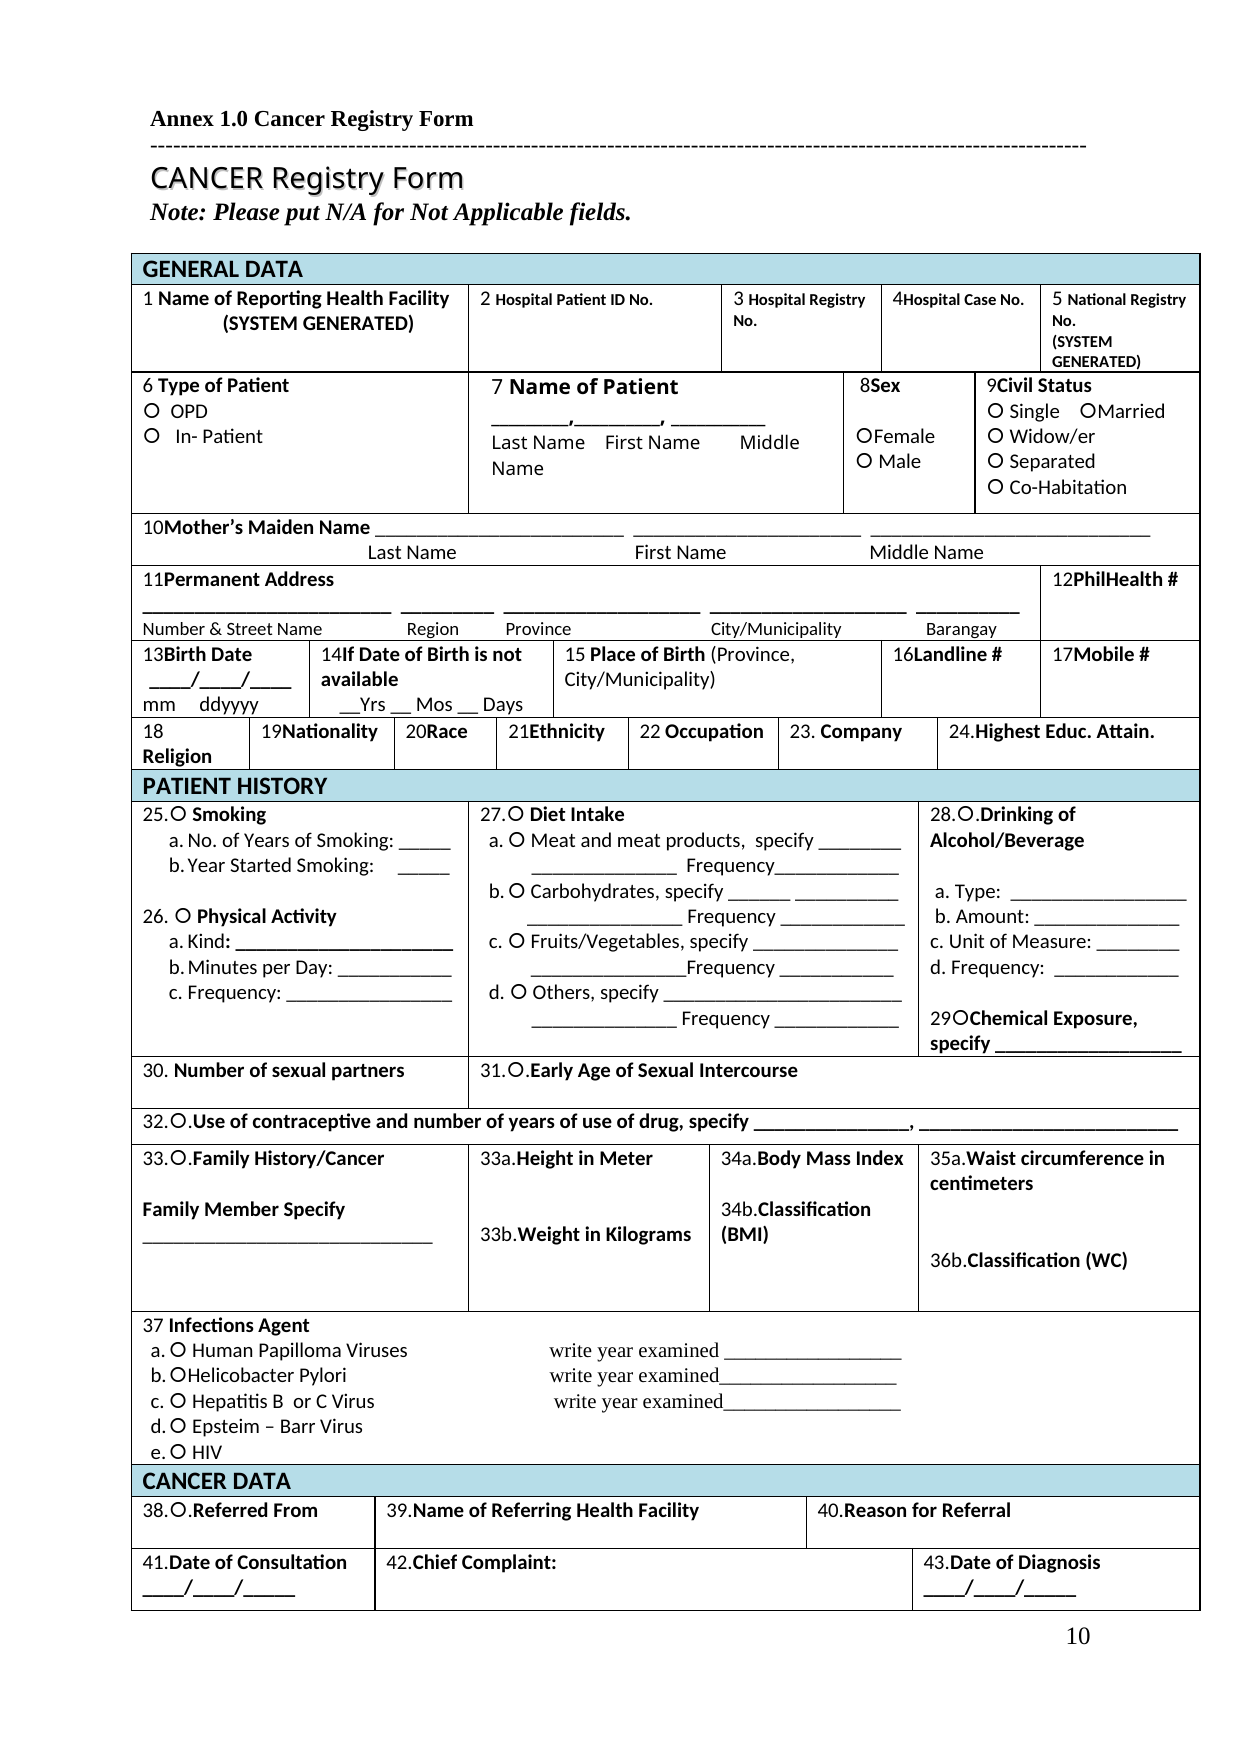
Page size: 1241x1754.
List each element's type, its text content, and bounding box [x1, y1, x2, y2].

table_cell 34a.Body Mass Index 34b.Classification (BMI) [710, 1145, 918, 1311]
table_cell 27. Diet Intake Meat and meat products, specify ________ ______________ Frequency____________ Carbohydrates, specify ______ __________ _______________ Frequency ____________ Fruits/Vegetables, specify ______________ _______________Frequency ___________ d. Others, specify _______________________ ______________ Frequency ____________ [469, 802, 918, 1056]
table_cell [132, 1549, 374, 1609]
table_cell 33..Family History/Cancer Family Member Specify ____________________________ [132, 1145, 468, 1311]
table_cell 8Sex Female Male [844, 373, 974, 513]
table_cell 39.Name of Referring Health Facility [376, 1497, 806, 1548]
table_cell 14If Date of Birth is not available __Yrs __ Mos __ Days [310, 641, 553, 717]
text --------------------------------------------------------------------------------------------------------------------------- [150, 131, 1090, 158]
table_cell 10Mother’s Maiden Name ________________________ ______________________ ___________________________ Last Name First Name Middle Name [132, 514, 1199, 565]
table_cell 20Race [395, 718, 496, 769]
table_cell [913, 1549, 1199, 1609]
table_cell [469, 373, 843, 513]
table_cell 12PhilHealth # [1041, 566, 1199, 640]
table_cell 37 Infections Agent Human Papilloma Viruses write year examined _________________ Helicobacter Pylori write year examined_________________ Hepatitis B or C Virus write year examined_________________ Epsteim – Barr Virus HIV [132, 1312, 1199, 1464]
table_cell CANCER DATA [132, 1465, 1199, 1496]
table_cell 33a.Height in Meter 33b.Weight in Kilograms [469, 1145, 709, 1311]
table_cell 38..Referred From [132, 1497, 374, 1548]
table_cell 15 Place of Birth (Province, City/Municipality) [554, 641, 881, 717]
table_cell 3 Hospital Registry No. [722, 285, 881, 371]
table_cell 19Nationality [250, 718, 394, 769]
table_cell 22 Occupation [629, 718, 778, 769]
table_cell 11Permanent Address ________________________ _________ ___________________ ___________________ __________ Number & Street Name Region Province City/Municipality Barangay [132, 566, 1040, 640]
table_cell 5 National Registry No. (SYSTEM GENERATED) [1041, 285, 1199, 371]
table_cell 2 Hospital Patient ID No. [469, 285, 721, 371]
table_cell 28..Drinking of Alcohol/Beverage a. Type: _________________ b. Amount: ______________ c. Unit of Measure: ________ d. Frequency: ____________ 29Chemical Exposure, specify __________________ [919, 802, 1199, 1056]
table_cell 4Hospital Case No. [882, 285, 1040, 371]
table_cell 21Ethnicity [497, 718, 628, 769]
text Note: Please put N/A for Not Applicable fields. [150, 197, 1090, 226]
text Annex 1.0 Cancer Registry Form [150, 105, 1090, 131]
table_cell 42.Chief Complaint: [376, 1549, 912, 1609]
table_cell 31..Early Age of Sexual Intercourse [469, 1057, 1199, 1108]
table_cell 6 Type of Patient OPD In- Patient [132, 373, 468, 513]
table_cell 9Civil Status Single Married Widow/er Separated Co-Habitation [976, 373, 1199, 513]
table_cell 13Birth Date ____/____/____ mm ddyyyy [132, 641, 309, 717]
table_cell 24.Highest Educ. Attain. [938, 718, 1199, 769]
table_header GENERAL DATA [132, 254, 1199, 284]
table_cell 35a.Waist circumference in centimeters 36b.Classification (WC) [919, 1145, 1199, 1311]
table_cell 16Landline # [882, 641, 1040, 717]
table_cell 23. Company [779, 718, 937, 769]
table_cell 18 Religion [132, 718, 249, 769]
table_cell 32..Use of contraceptive and number of years of use of drug, specify _______________, _________________________ [132, 1109, 1199, 1144]
table_cell 40.Reason for Referral [807, 1497, 1199, 1548]
table_cell 17Mobile # [1041, 641, 1199, 717]
table_cell 25. Smoking No. of Years of Smoking: _____ Year Started Smoking: _____ 26. Physical Activity Kind: _____________________ Minutes per Day: ___________ Frequency: ________________ [132, 802, 468, 1056]
table_cell PATIENT HISTORY [132, 770, 1199, 801]
table_cell 30. Number of sexual partners [132, 1057, 468, 1108]
text CANCER Registry Form [150, 158, 1090, 197]
table_cell 1 Name of Reporting Health Facility (SYSTEM GENERATED) [132, 285, 468, 371]
